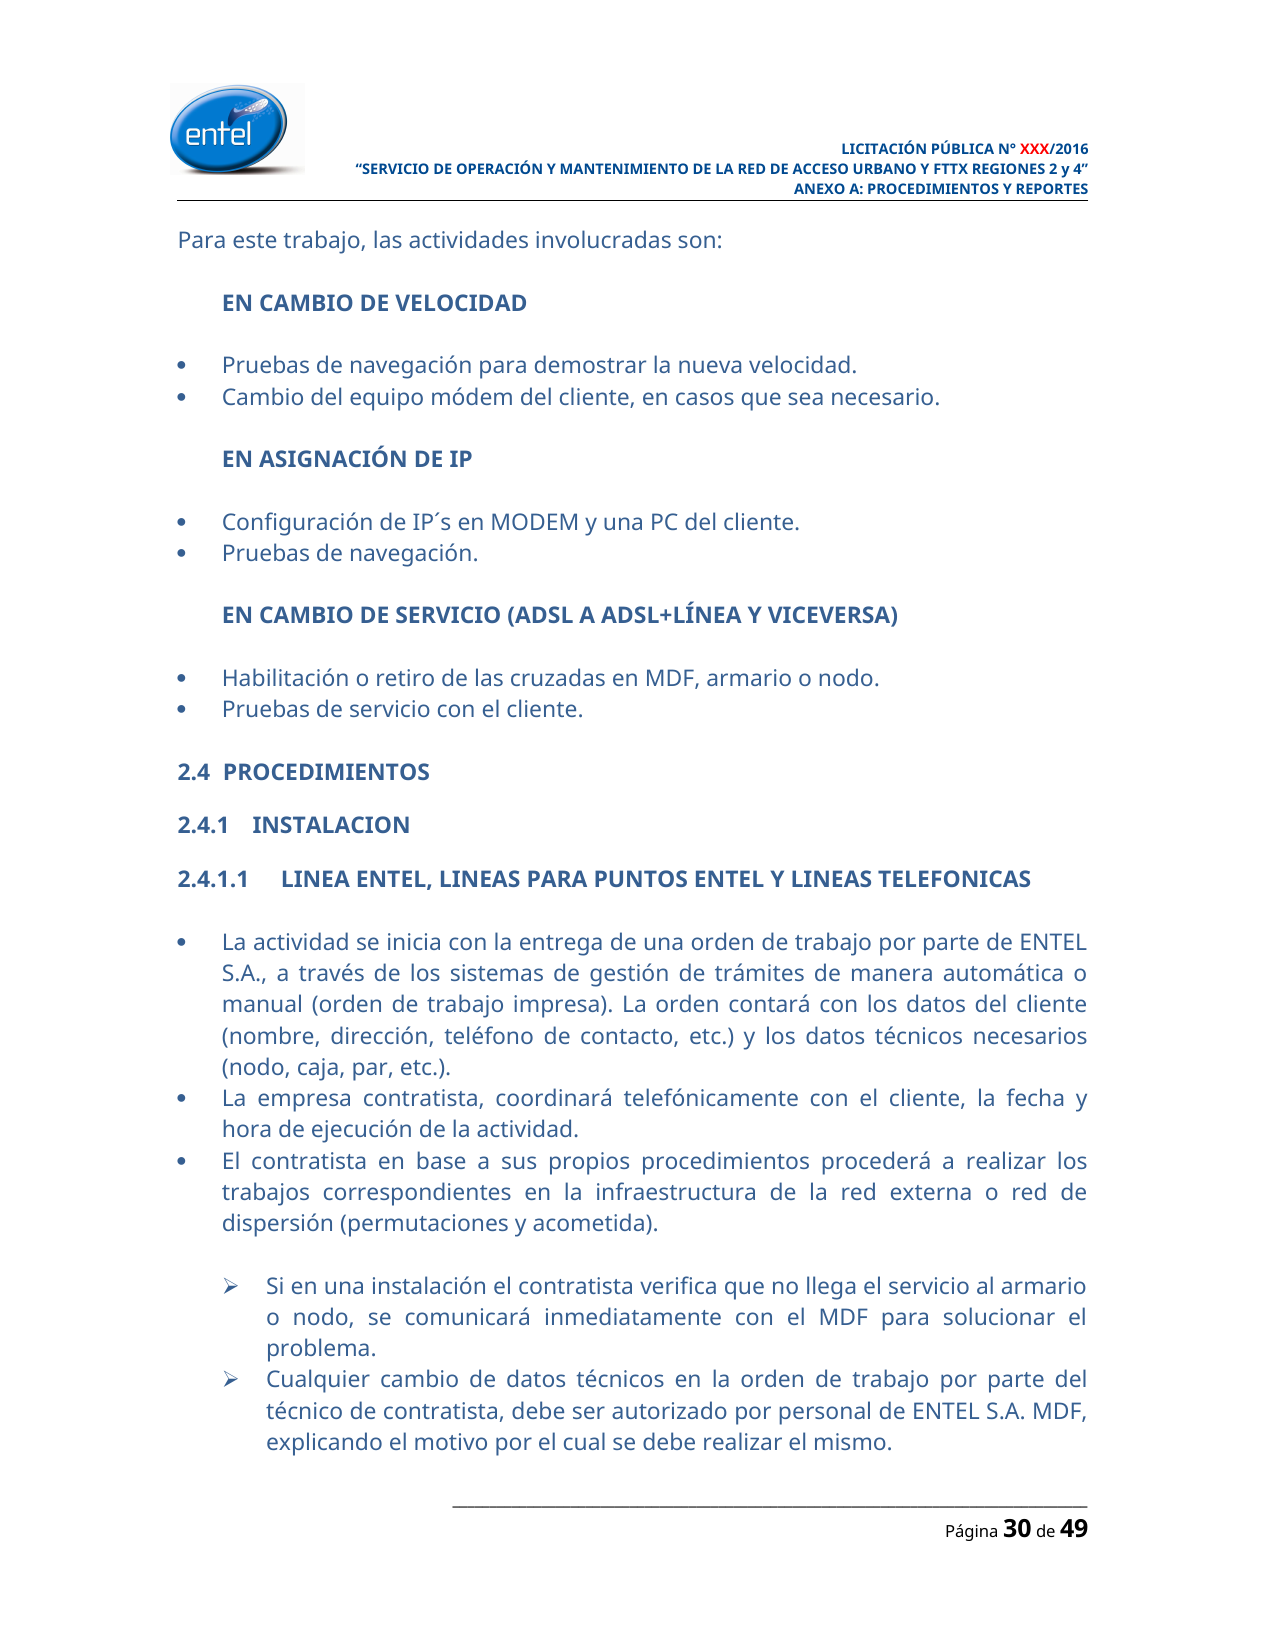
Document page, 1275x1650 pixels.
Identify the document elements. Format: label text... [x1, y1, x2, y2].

list Cambio del equipo módem del cliente, en casos que sea necesario. [177, 380, 1088, 412]
list El contratista en base a sus propios procedimientos procederá a realizar los trabajos correspondientes en la infraestructura de la red externa o red de dispersión (permutaciones y acometida). [177, 1144, 1088, 1238]
list Pruebas de servicio con el cliente. [177, 693, 1088, 724]
list Habilitación o retiro de las cruzadas en MDF, armario o nodo. [177, 662, 1088, 693]
list Pruebas de navegación para demostrar la nueva velocidad. [177, 349, 1088, 380]
list La actividad se inicia con la entrega de una orden de trabajo por parte de ENTEL S.A., a través de los sistemas de gestión de trámites de manera automática o manual (orden de trabajo impresa). La orden contará con los datos del cliente (nombre, dirección, teléfono de contacto, etc.) y los datos técnicos necesarios (nodo, caja, par, etc.). [177, 926, 1088, 1082]
list Configuración de IP´s en MODEM y una PC del cliente. [177, 505, 1088, 537]
subtitle PROCEDIMIENTOS [177, 755, 1088, 787]
text Para este trabajo, las actividades involucradas son: [177, 224, 1088, 255]
text EN CAMBIO DE SERVICIO (ADSL A ADSL+LÍNEA Y VICEVERSA) [177, 599, 1088, 630]
text EN CAMBIO DE VELOCIDAD [177, 287, 1088, 318]
list Si en una instalación el contratista verifica que no llega el servicio al armario o nodo, se comunicará inmediatamente con el MDF para solucionar el problema. [222, 1269, 1088, 1363]
text EN ASIGNACIÓN DE IP [177, 443, 1088, 474]
subtitle INSTALACION [177, 809, 1088, 841]
picture [169, 83, 305, 175]
list La empresa contratista, coordinará telefónicamente con el cliente, la fecha y hora de ejecución de la actividad. [177, 1082, 1088, 1144]
list Cualquier cambio de datos técnicos en la orden de trabajo por parte del técnico de contratista, debe ser autorizado por personal de ENTEL S.A. MDF, explicando el motivo por el cual se debe realizar el mismo. [222, 1363, 1088, 1457]
subtitle LINEA ENTEL, LINEAS PARA PUNTOS ENTEL Y LINEAS TELEFONICAS [177, 863, 1088, 894]
list Pruebas de navegación. [177, 537, 1088, 568]
